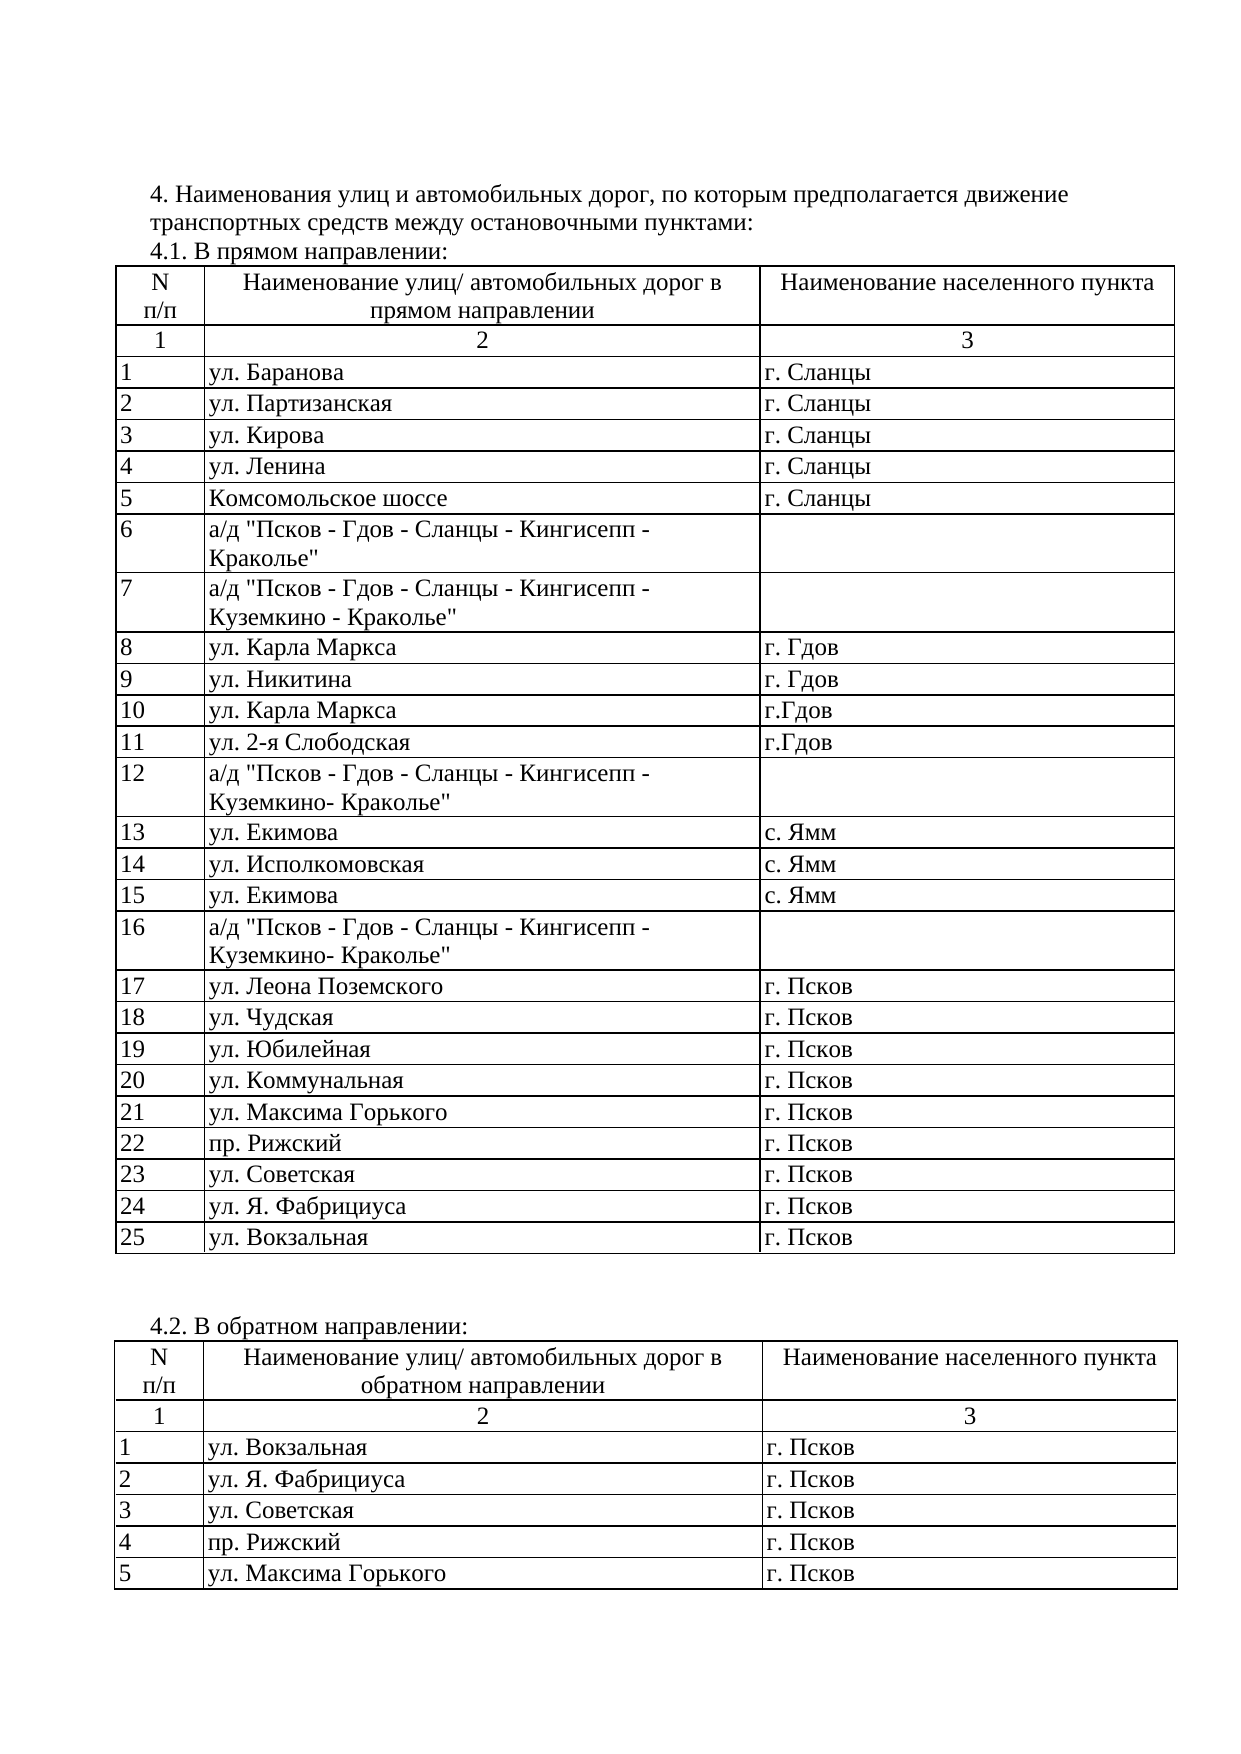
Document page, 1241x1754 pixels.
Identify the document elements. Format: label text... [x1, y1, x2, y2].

table_cell а/д "Псков - Гдов - Сланцы - Кингисепп - Куземкино - Краколье" [205, 573, 759, 631]
table_cell пр. Рижский [205, 1128, 759, 1158]
table_cell 6 [117, 515, 204, 572]
table_cell 7 [117, 573, 204, 631]
table_cell 25 [117, 1223, 204, 1252]
table_cell пр. Рижский [204, 1527, 762, 1557]
text 4.2. В обратном направлении: [150, 1311, 1090, 1340]
table_cell с. Ямм [761, 817, 1174, 847]
table_cell 23 [117, 1160, 204, 1189]
table_cell ул. Я. Фабрициуса [204, 1464, 762, 1494]
table_cell [761, 515, 1174, 572]
table_header Наименование улиц/ автомобильных дорог в прямом направлении [205, 267, 759, 324]
table_cell 11 [117, 727, 204, 757]
table_cell 24 [117, 1191, 204, 1221]
table_header Наименование населенного пункта [761, 267, 1174, 324]
table_cell 1 [117, 326, 204, 356]
table_cell а/д "Псков - Гдов - Сланцы - Кингисепп - Куземкино- Краколье" [205, 912, 759, 969]
table_cell г. Псков [763, 1494, 1177, 1525]
table_cell 19 [117, 1034, 204, 1064]
table_cell г.Гдов [761, 727, 1174, 757]
table_cell 5 [115, 1558, 203, 1588]
table_cell ул. Максима Горького [205, 1097, 759, 1127]
table_cell ул. Карла Маркса [205, 633, 759, 662]
table_cell 1 [115, 1432, 203, 1462]
table_cell 8 [117, 633, 204, 662]
table_cell ул. 2-я Слободская [205, 727, 759, 757]
table_header N п/п [115, 1342, 203, 1399]
table_cell г. Гдов [761, 664, 1174, 694]
table_cell г. Псков [761, 1160, 1174, 1189]
table_cell ул. Карла Маркса [205, 696, 759, 725]
table_cell ул. Вокзальная [204, 1432, 762, 1462]
table_cell ул. Партизанская [205, 389, 759, 418]
table_cell 21 [117, 1097, 204, 1127]
table_cell 2 [115, 1463, 203, 1494]
table_cell [761, 912, 1174, 969]
table_cell а/д "Псков - Гдов - Сланцы - Кингисепп - Куземкино- Краколье" [205, 758, 759, 816]
table_cell 9 [117, 664, 204, 694]
table_cell ул. Ленина [205, 452, 759, 481]
table_cell с. Ямм [761, 880, 1174, 910]
table_header Наименование улиц/ автомобильных дорог в обратном направлении [204, 1342, 762, 1399]
table_header Наименование населенного пункта [763, 1342, 1177, 1399]
table_cell [761, 573, 1174, 631]
table_cell г. Псков [763, 1462, 1177, 1494]
table_header N п/п [117, 267, 204, 324]
table_cell 4 [117, 452, 204, 481]
table_cell г. Сланцы [761, 483, 1174, 513]
table_cell ул. Коммунальная [205, 1065, 759, 1095]
table_cell ул. Я. Фабрициуса [205, 1191, 759, 1221]
table_cell ул. Максима Горького [204, 1558, 762, 1588]
table_cell ул. Вокзальная [205, 1223, 759, 1252]
table_cell 22 [117, 1128, 204, 1158]
table_cell г. Сланцы [761, 389, 1174, 418]
text 4. Наименования улиц и автомобильных дорог, по которым предполагается движение транспортных средств между остановочными пунктами: [150, 179, 1090, 236]
table_cell с. Ямм [761, 849, 1174, 879]
table_cell г. Гдов [761, 633, 1174, 662]
table_cell г. Сланцы [761, 452, 1174, 481]
table_cell г. Сланцы [761, 420, 1174, 450]
table_cell г. Псков [763, 1557, 1177, 1588]
table_cell ул. Никитина [205, 664, 759, 694]
table_cell 10 [117, 696, 204, 725]
table_cell ул. Советская [204, 1495, 762, 1525]
table_cell г. Псков [763, 1525, 1177, 1557]
table_cell 3 [115, 1495, 203, 1525]
table_cell г. Псков [761, 971, 1174, 1001]
table_cell 18 [117, 1002, 204, 1032]
table_cell г. Псков [761, 1065, 1174, 1095]
table_cell [761, 758, 1174, 816]
table_cell 12 [117, 758, 204, 816]
table_cell ул. Леона Поземского [205, 971, 759, 1001]
text 4.1. В прямом направлении: [150, 236, 1090, 265]
table_cell г. Псков [761, 1034, 1174, 1064]
table_cell 4 [115, 1526, 203, 1557]
table_cell 20 [117, 1065, 204, 1095]
table_cell 1 [117, 357, 204, 387]
table_cell ул. Исполкомовская [205, 849, 759, 879]
table_cell г. Псков [761, 1191, 1174, 1221]
table_cell ул. Чудская [205, 1002, 759, 1032]
table_cell г.Гдов [761, 696, 1174, 725]
table_cell 16 [117, 912, 204, 969]
table_cell ул. Юбилейная [205, 1034, 759, 1064]
table_cell ул. Кирова [205, 420, 759, 450]
table_cell 17 [117, 971, 204, 1001]
table_cell г. Псков [761, 1128, 1174, 1158]
table_cell Комсомольское шоссе [205, 483, 759, 513]
table_cell 2 [204, 1401, 762, 1431]
table_cell г. Псков [761, 1223, 1174, 1252]
table_cell ул. Советская [205, 1160, 759, 1189]
table_cell 15 [117, 880, 204, 910]
table_cell 14 [117, 849, 204, 879]
table_cell г. Псков [763, 1431, 1177, 1462]
table_cell ул. Баранова [205, 357, 759, 387]
table_cell а/д "Псков - Гдов - Сланцы - Кингисепп - Краколье" [205, 515, 759, 572]
table_cell г. Сланцы [761, 357, 1174, 387]
table_cell 3 [763, 1399, 1177, 1431]
table_cell 13 [117, 817, 204, 847]
table_cell 2 [205, 326, 759, 356]
table_cell 3 [117, 420, 204, 450]
table_cell 1 [115, 1400, 203, 1431]
table_cell 5 [117, 483, 204, 513]
table_cell г. Псков [761, 1097, 1174, 1127]
table_cell ул. Екимова [205, 880, 759, 910]
table_cell 3 [761, 326, 1174, 356]
table_cell ул. Екимова [205, 817, 759, 847]
table_cell г. Псков [761, 1002, 1174, 1032]
table_cell 2 [117, 389, 204, 418]
